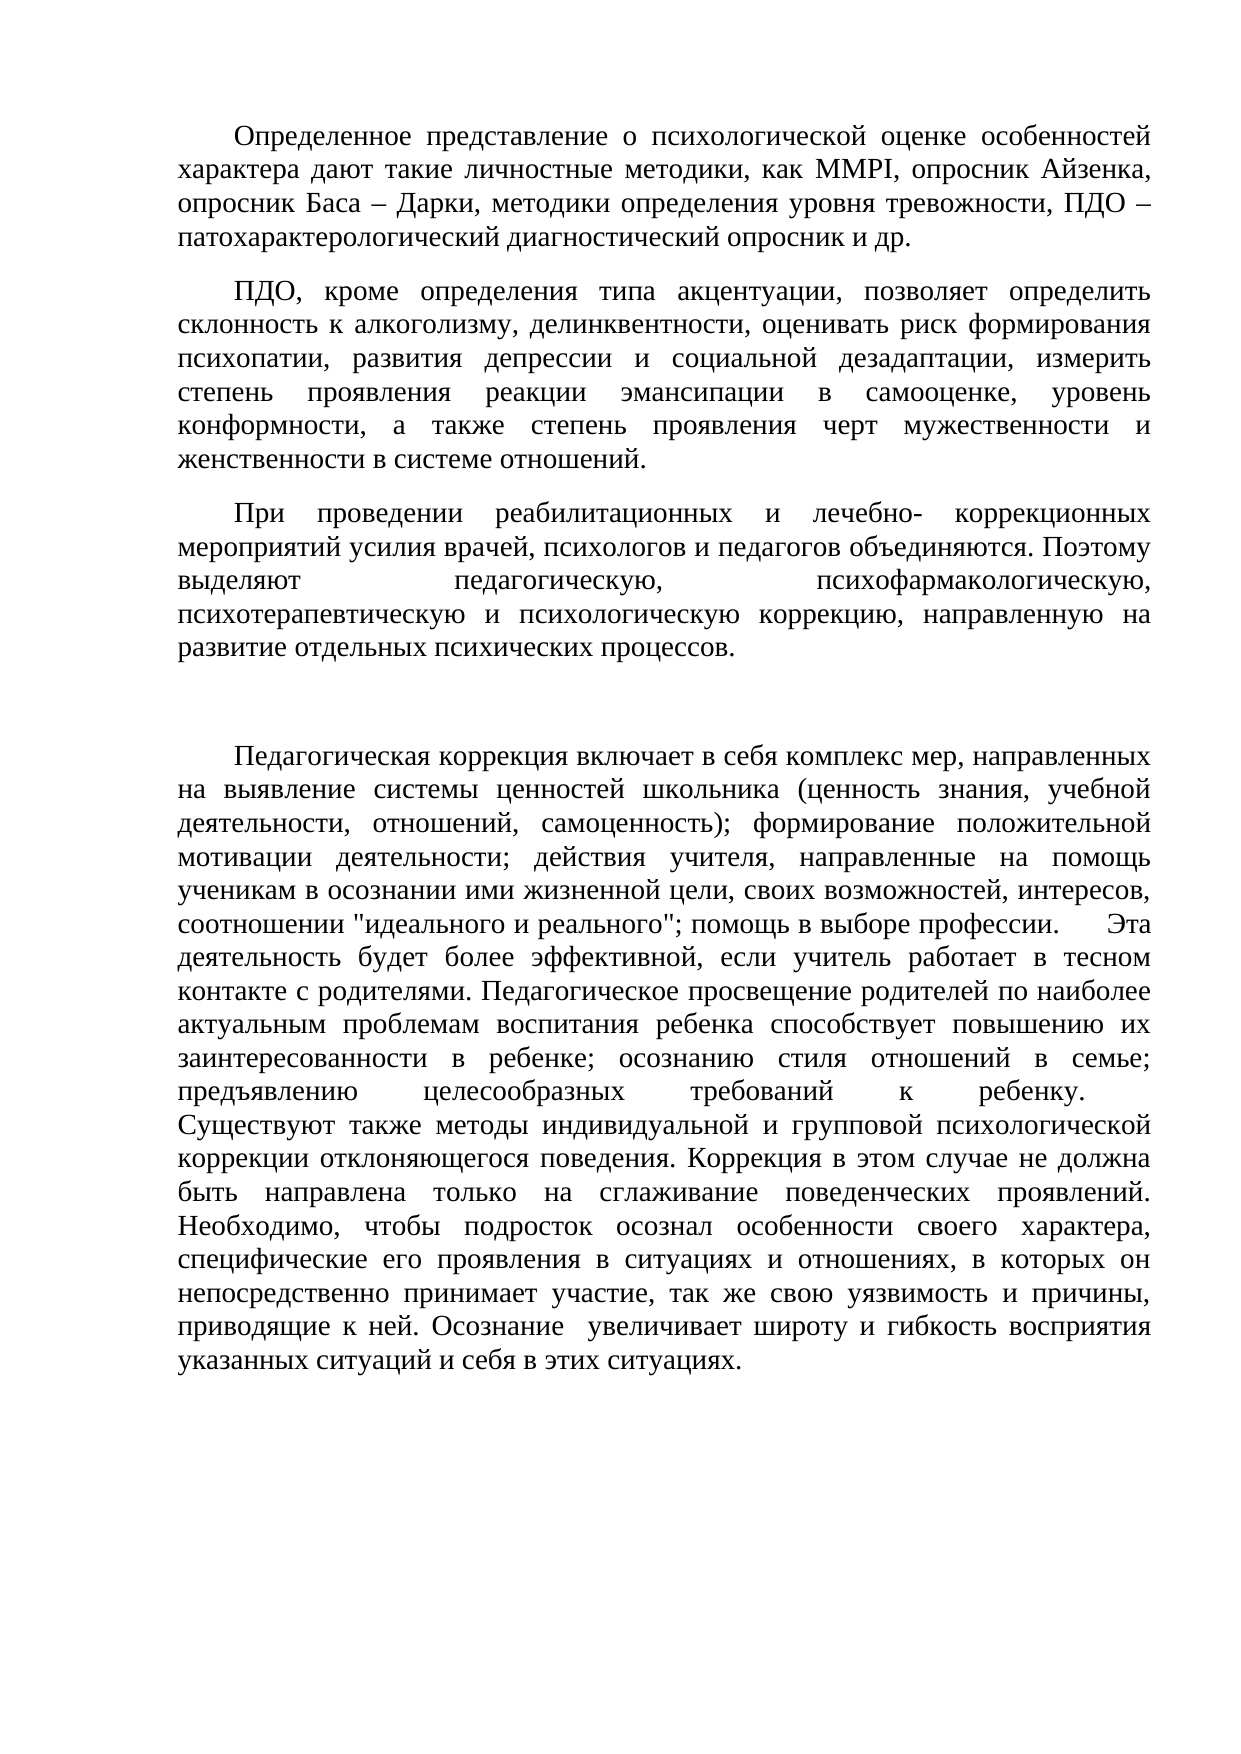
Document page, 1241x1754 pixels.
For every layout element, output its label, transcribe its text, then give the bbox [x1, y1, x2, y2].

text ПДО, кроме определения типа акцентуации, позволяет определить склонность к алкоголизму, делинквентности, оценивать риск формирования психопатии, развития депрессии и социальной дезадаптации, измерить степень проявления реакции эмансипации в самооценке, уровень конформности, а также степень проявления черт мужественности и женственности в системе отношений. [177, 273, 1152, 474]
text Определенное представление о психологической оценке особенностей характера дают такие личностные методики, как MMPI, опросник Айзенка, опросник Баса – Дарки, методики определения уровня тревожности, ПДО – патохарактерологический диагностический опросник и др. [177, 118, 1152, 252]
text Педагогическая коррекция включает в себя комплекс мер, направленных на выявление системы ценностей школьника (ценность знания, учебной деятельности, отношений, самоценность); формирование положительной мотивации деятельности; действия учителя, направленные на помощь ученикам в осознании ими жизненной цели, своих возможностей, интересов, соотношении "идеального и реального"; помощь в выборе профессии. Эта деятельность будет более эффективной, если учитель работает в тесном контакте с родителями. Педагогическое просвещение родителей по наиболее актуальным проблемам воспитания ребенка способствует повышению их заинтересованности в ребенке; осознанию стиля отношений в семье; предъявлению целесообразных требований к ребенку. Существуют также методы индивидуальной и групповой психологической коррекции отклоняющегося поведения. Коррекция в этом случае не должна быть направлена только на сглаживание поведенческих проявлений. Необходимо, чтобы подросток осознал особенности своего характера, специфические его проявления в ситуациях и отношениях, в которых он непосредственно принимает участие, так же свою уязвимость и причины, приводящие к ней. Осознание увеличивает широту и гибкость восприятия указанных ситуаций и себя в этих ситуациях. [177, 738, 1152, 1375]
text При проведении реабилитационных и лечебно- коррекционных мероприятий усилия врачей, психологов и педагогов объединяются. Поэтому выделяют педагогическую, психофармакологическую, психотерапевтическую и психологическую коррекцию, направленную на развитие отдельных психических процессов. [177, 495, 1152, 663]
